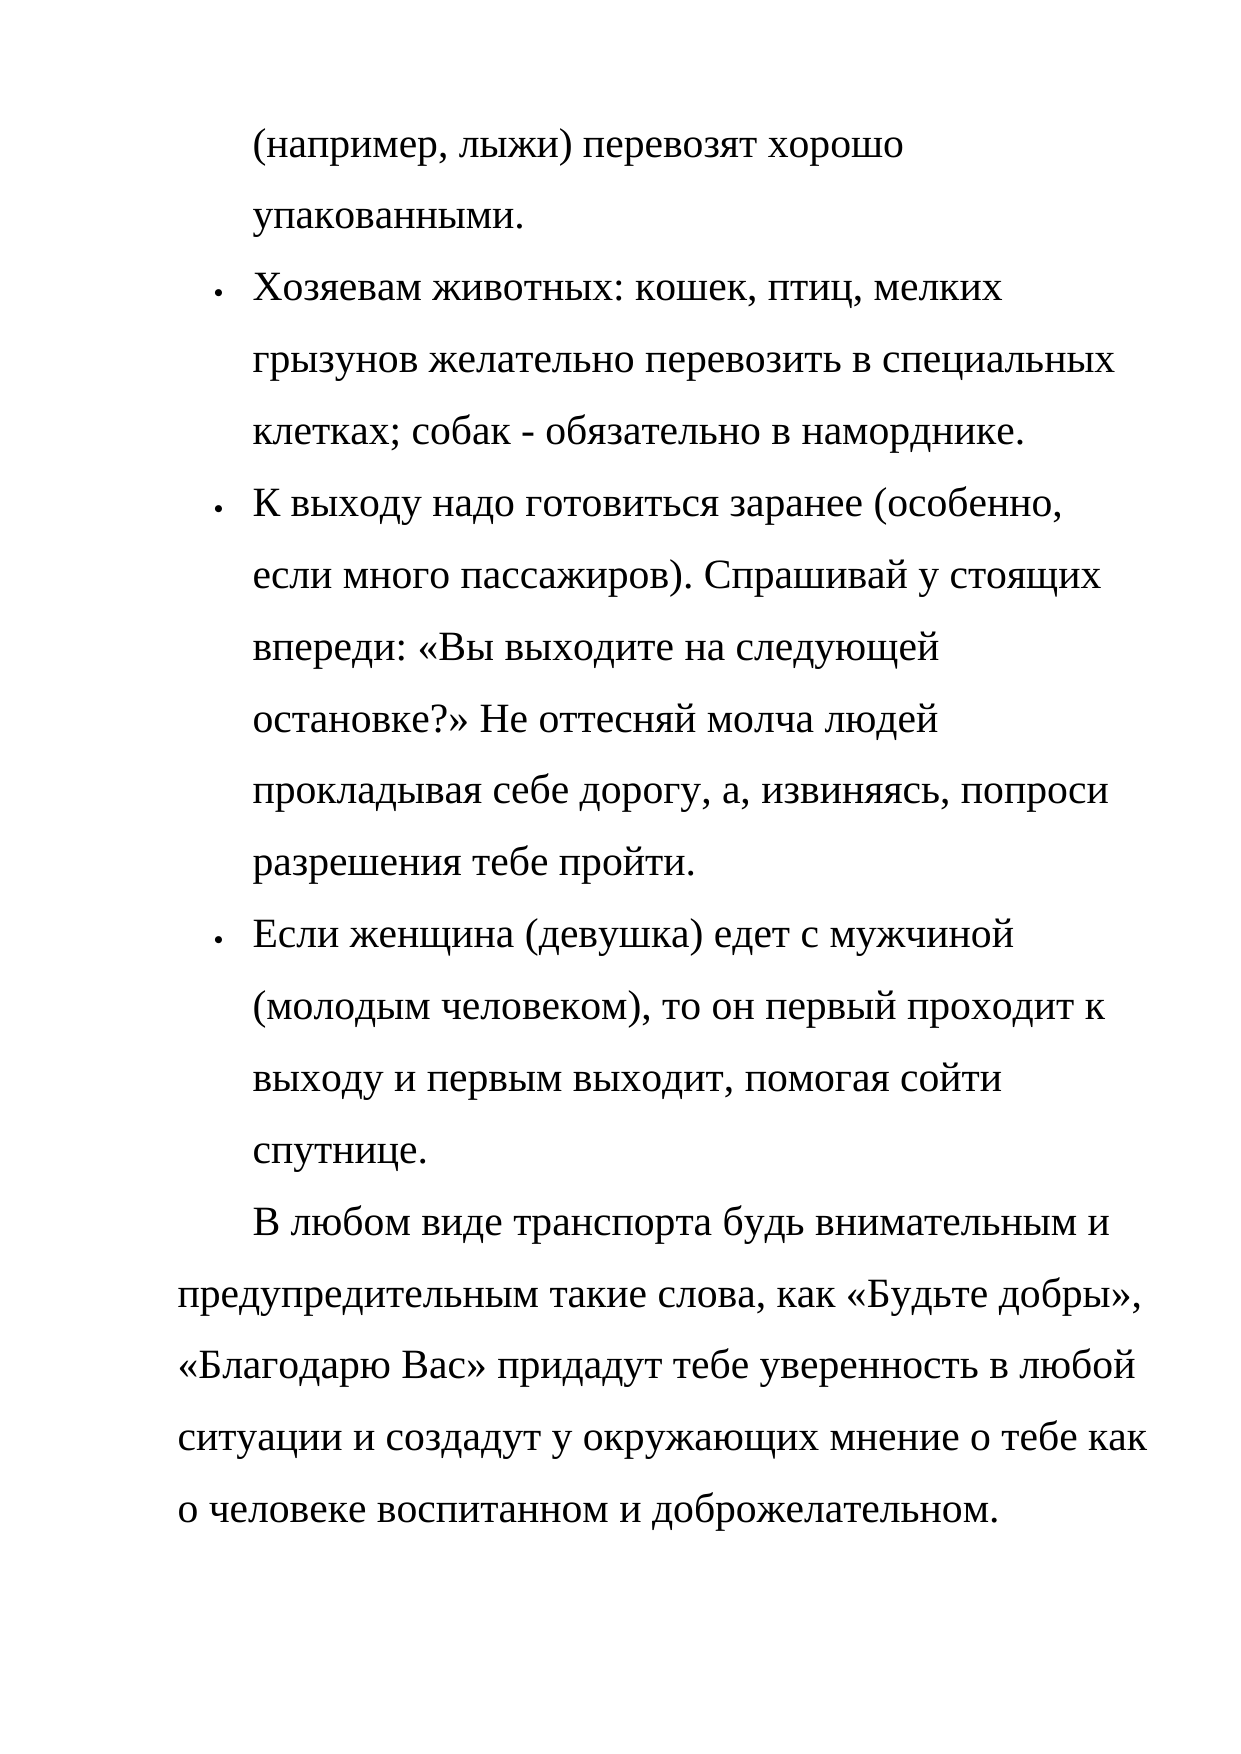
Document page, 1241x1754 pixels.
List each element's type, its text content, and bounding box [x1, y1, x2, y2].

list Хозяевам животных: кошек, птиц, мелких грызунов желательно перевозить в специальных клетках; собак - обязательно в наморднике. [215, 262, 1152, 453]
list К выходу надо готовиться заранее (особенно, если много пассажиров). Спрашивай у стоящих впереди: «Вы выходите на следующей остановке?» Не оттесняй молча людей прокладывая себе дорогу, а, извиняясь, попроси разрешения тебе пройти. [215, 477, 1152, 885]
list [215, 118, 1152, 238]
text В любом виде транспорта будь внимательным и предупредительным такие слова, как «Будьте добры», «Благодарю Вас» придадут тебе уверенность в любой ситуации и создадут у окружающих мнение о тебе как о человеке воспитанном и доброжелательном. [177, 1196, 1152, 1532]
list Если женщина (девушка) едет с мужчиной (молодым человеком), то он первый проходит к выходу и первым выходит, помогая сойти спутнице. [215, 909, 1152, 1172]
